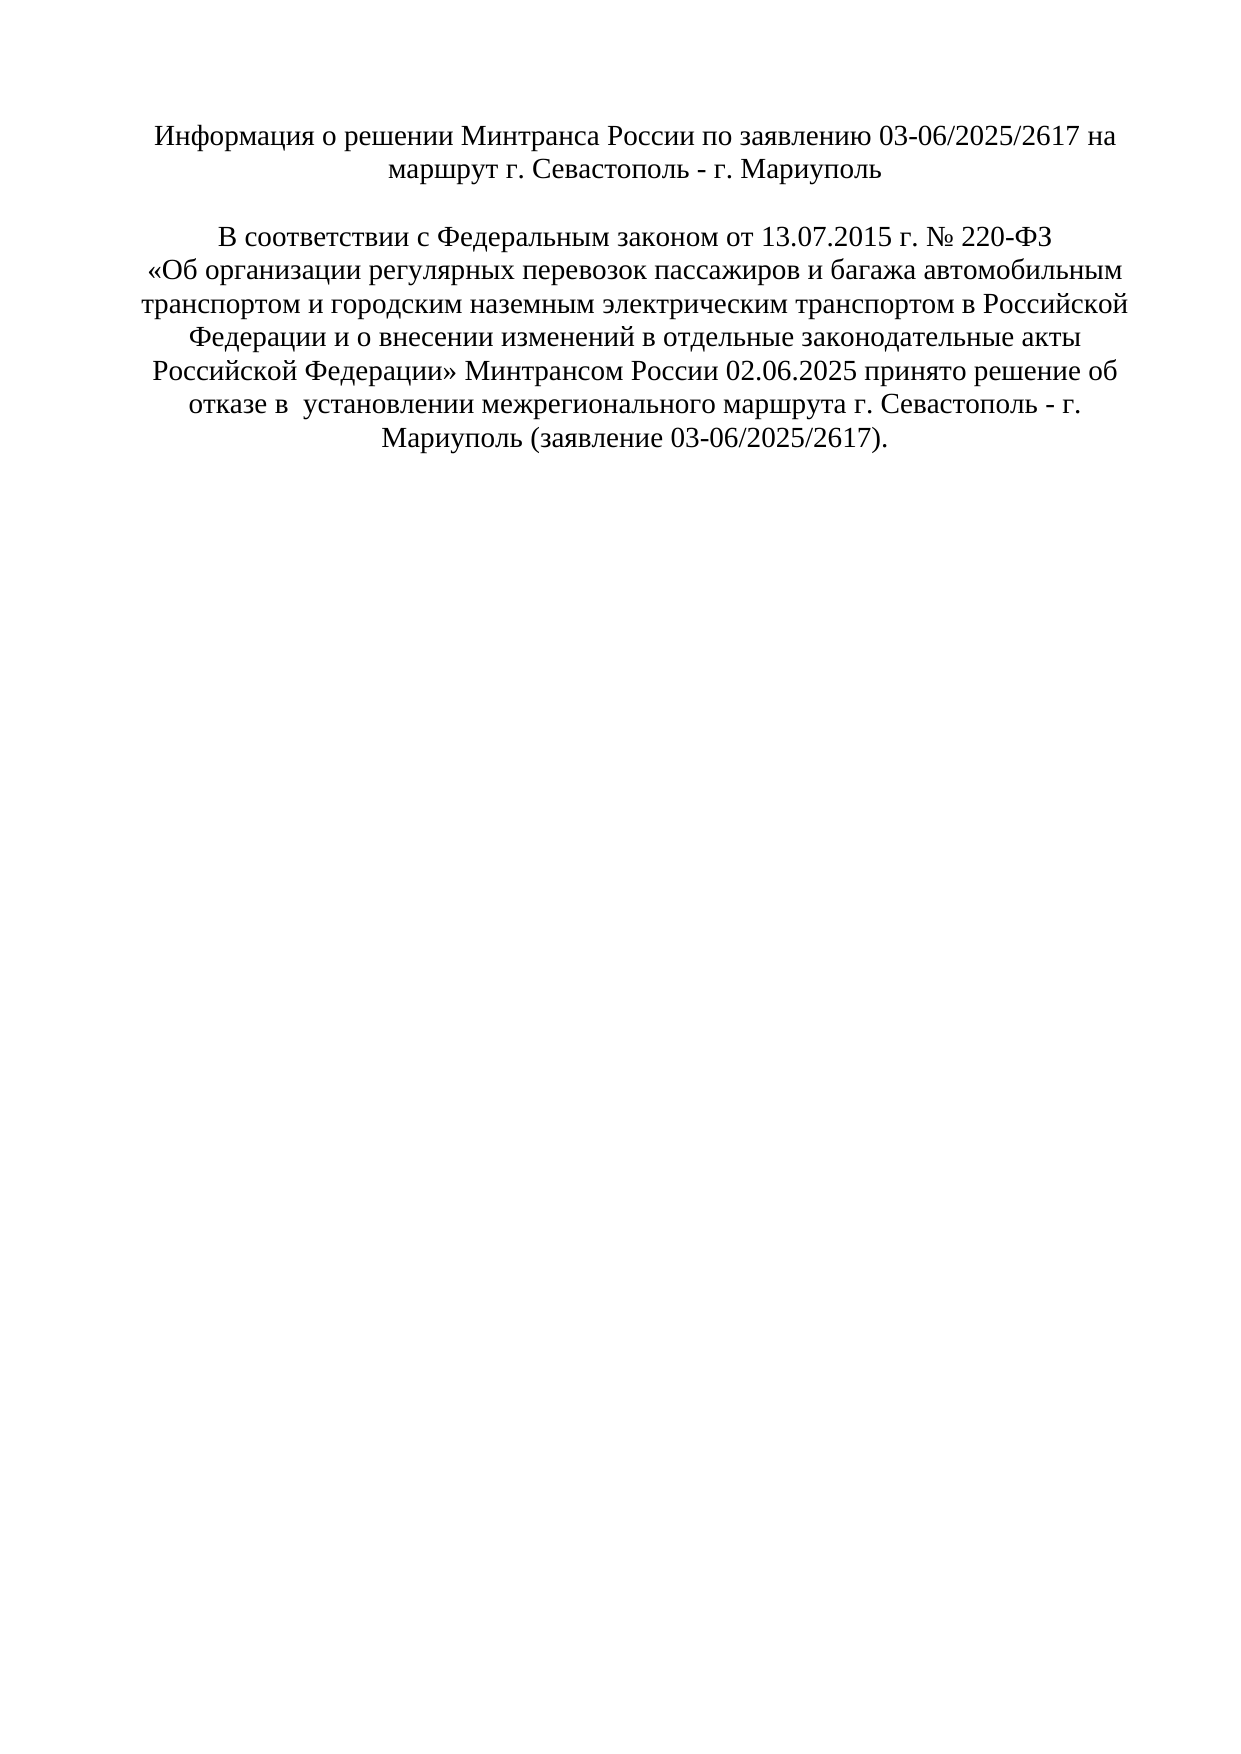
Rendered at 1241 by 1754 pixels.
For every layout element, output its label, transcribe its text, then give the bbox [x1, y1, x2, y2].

text Информация о решении Минтранса России по заявлению 03-06/2025/2617 на маршрут г. Севастополь - г. Мариуполь [118, 118, 1152, 185]
text В соответствии с Федеральным законом от 13.07.2015 г. № 220-ФЗ «Об организации регулярных перевозок пассажиров и багажа автомобильным транспортом и городским наземным электрическим транспортом в Российской Федерации и о внесении изменений в отдельные законодательные акты Российской Федерации» Минтрансом России 02.06.2025 принято решение об отказе в установлении межрегионального маршрута г. Севастополь - г. Мариуполь (заявление 03-06/2025/2617). [118, 219, 1152, 453]
